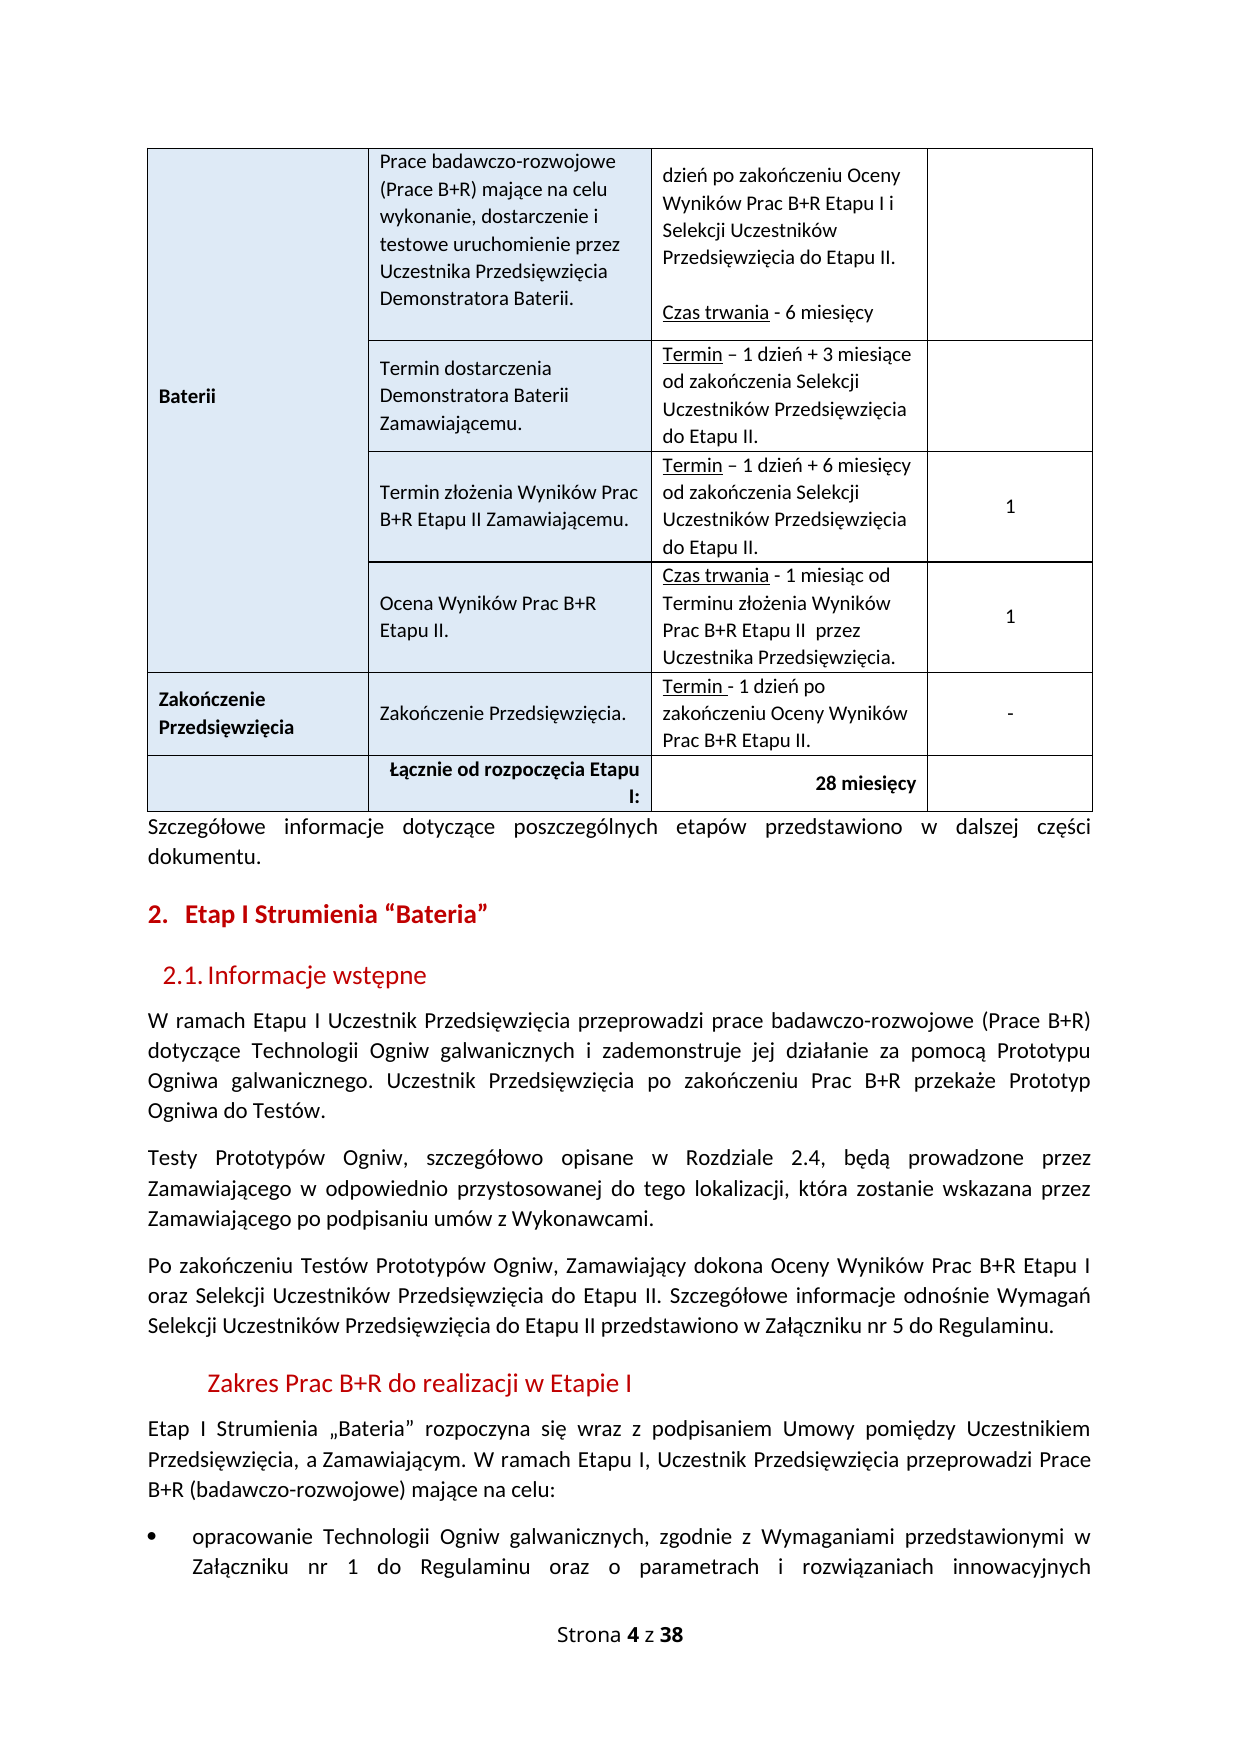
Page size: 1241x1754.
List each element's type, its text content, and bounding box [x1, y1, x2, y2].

table_cell - [928, 673, 1092, 755]
table_cell 1 [928, 149, 1092, 340]
table_cell Łącznie od rozpoczęcia Etapu I: [369, 756, 651, 811]
table_cell Termin – 1 dzień + 6 miesięcy od zakończenia Selekcji Uczestników Przedsięwzięcia do Etapu II. [652, 452, 927, 561]
table_cell [148, 756, 368, 811]
table_cell Termin - 1 dzień po zakończeniu Oceny Wyników Prac B+R Etapu II. [652, 673, 927, 755]
table_cell 1 [928, 452, 1092, 561]
subtitle Etap I Strumienia “Bateria” [148, 897, 1093, 930]
table_cell Zakończenie Przedsięwzięcia [148, 673, 368, 755]
text Testy Prototypów Ogniw, szczegółowo opisane w Rozdziale 2.4, będą prowadzone przez Zamawiającego w odpowiednio przystosowanej do tego lokalizacji, która zostanie wskazana przez Zamawiającego po podpisaniu umów z Wykonawcami. [148, 1143, 1093, 1232]
table_cell [928, 756, 1092, 811]
text Etap I Strumienia „Bateria” rozpoczyna się wraz z podpisaniem Umowy pomiędzy Uczestnikiem Przedsięwzięcia, a Zamawiającym. W ramach Etapu I, Uczestnik Przedsięwzięcia przeprowadzi Prace B+R (badawczo-rozwojowe) mające na celu: [148, 1414, 1093, 1503]
table_cell Termin złożenia Wyników Prac B+R Etapu II Zamawiającemu. [369, 452, 651, 561]
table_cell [369, 149, 651, 340]
table_cell Ocena Wyników Prac B+R Etapu II. [369, 563, 651, 672]
table_cell Czas trwania - 1 miesiąc od Terminu złożenia Wyników Prac B+R Etapu II przez Uczestnika Przedsięwzięcia. [652, 563, 927, 672]
table_cell 28 miesięcy [652, 756, 927, 811]
subtitle Informacje wstępne [162, 958, 1093, 991]
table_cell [148, 149, 368, 672]
table_cell [928, 341, 1092, 451]
text Szczegółowe informacje dotyczące poszczególnych etapów przedstawiono w dalszej części dokumentu. [148, 812, 1093, 870]
text W ramach Etapu I Uczestnik Przedsięwzięcia przeprowadzi prace badawczo-rozwojowe (Prace B+R) dotyczące Technologii Ogniw galwanicznych i zademonstruje jej działanie za pomocą Prototypu Ogniwa galwanicznego. Uczestnik Przedsięwzięcia po zakończeniu Prac B+R przekaże Prototyp Ogniwa do Testów. [148, 1006, 1093, 1124]
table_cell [652, 149, 927, 340]
table_cell 1 [928, 563, 1092, 672]
text Po zakończeniu Testów Prototypów Ogniw, Zamawiający dokona Oceny Wyników Prac B+R Etapu I oraz Selekcji Uczestników Przedsięwzięcia do Etapu II. Szczegółowe informacje odnośnie Wymagań Selekcji Uczestników Przedsięwzięcia do Etapu II przedstawiono w Załączniku nr 5 do Regulaminu. [148, 1251, 1093, 1339]
table_cell Termin – 1 dzień + 3 miesiące od zakończenia Selekcji Uczestników Przedsięwzięcia do Etapu II. [652, 341, 927, 451]
table_cell Zakończenie Przedsięwzięcia. [369, 673, 651, 755]
table_cell Termin dostarczenia Demonstratora Baterii Zamawiającemu. [369, 341, 651, 451]
text Zakres Prac B+R do realizacji w Etapie I [207, 1366, 1093, 1399]
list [148, 1522, 1093, 1580]
